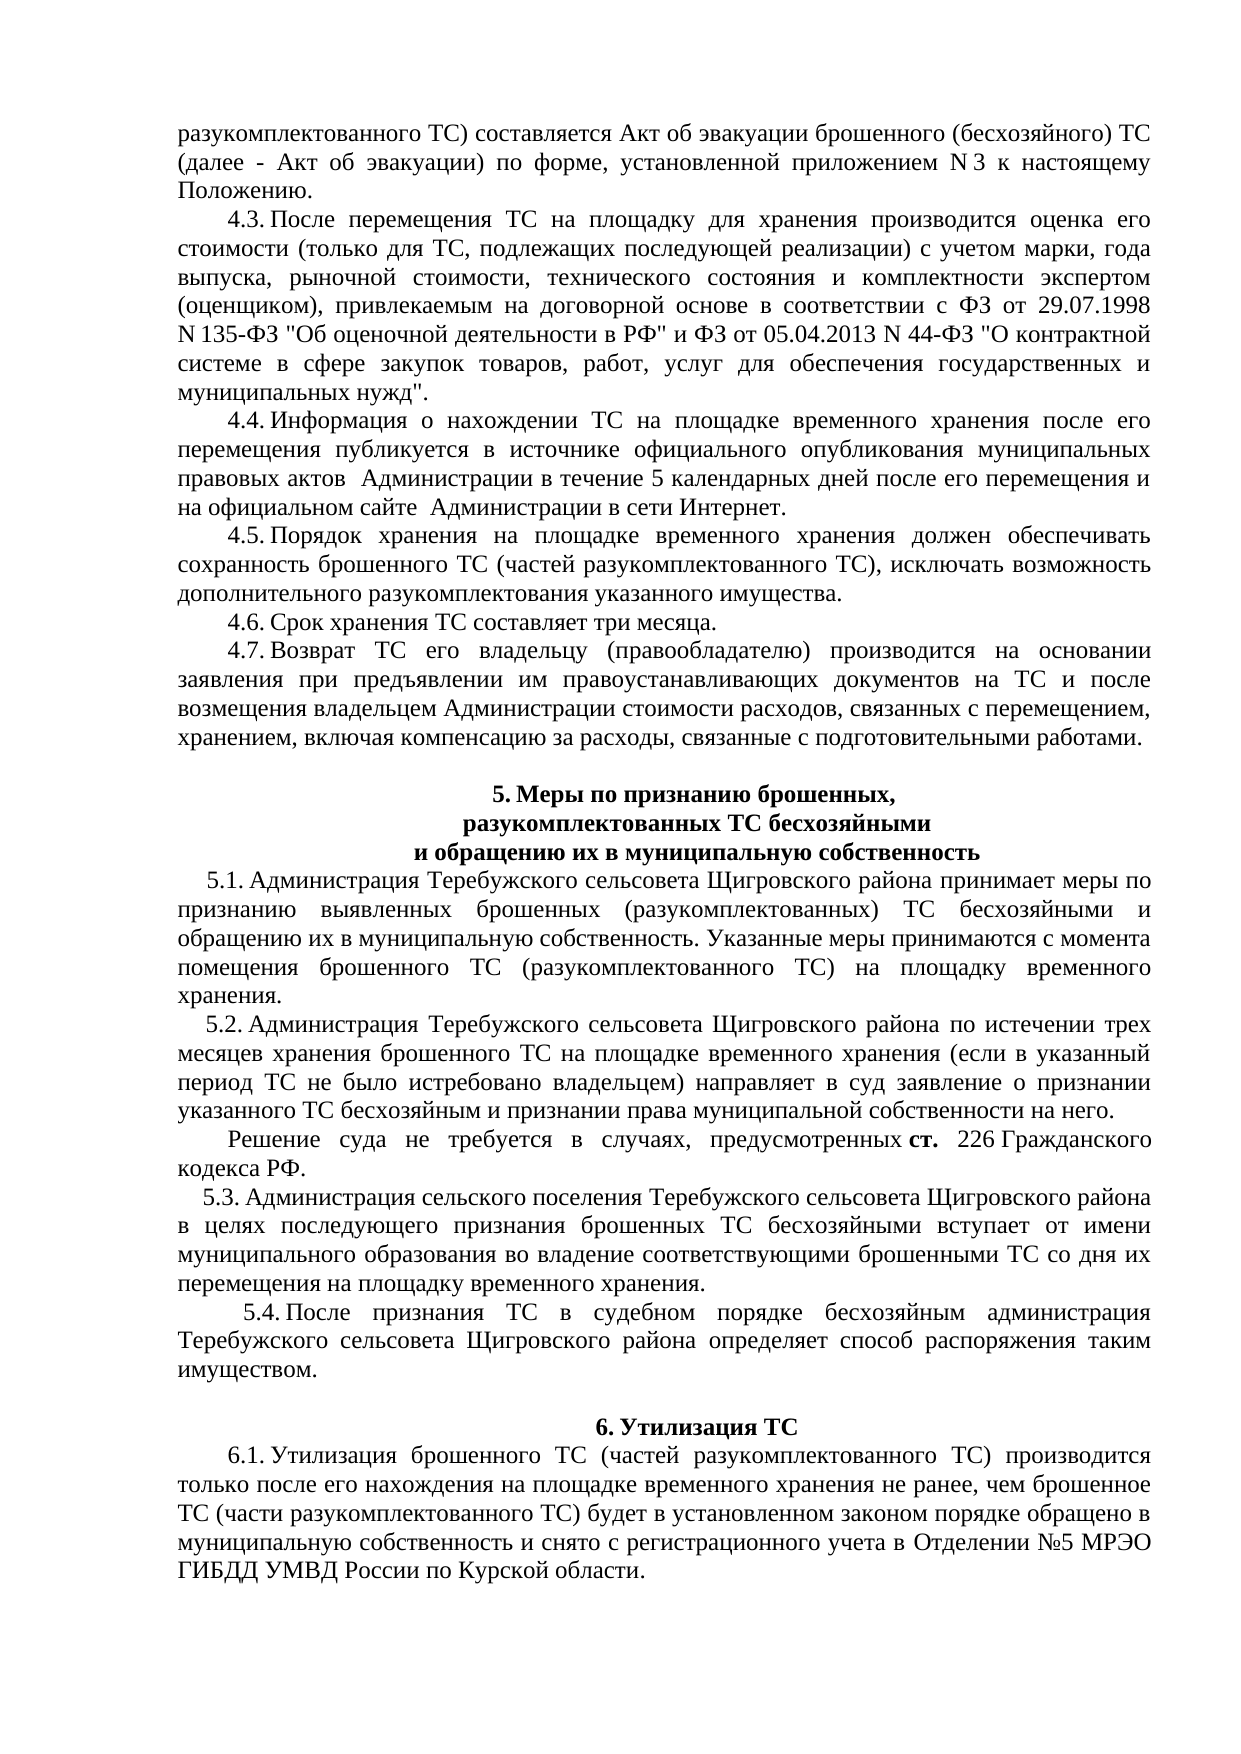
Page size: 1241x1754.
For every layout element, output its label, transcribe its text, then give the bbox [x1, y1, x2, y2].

text 5.2. Администрация Теребужского сельсовета Щигровского района по истечении трех месяцев хранения брошенного ТС на площадке временного хранения (если в указанный период ТС не было истребовано владельцем) направляет в суд заявление о признании указанного ТС бесхозяйным и признании права муниципальной собственности на него. [177, 1009, 1152, 1124]
text 5.4. После признания ТС в судебном порядке бесхозяйным администрация Теребужского сельсовета Щигровского района определяет способ распоряжения таким имуществом. [177, 1297, 1152, 1383]
text 6. Утилизация ТС [242, 1412, 1152, 1441]
text 5.3. Администрация сельского поселения Теребужского сельсовета Щигровского района в целях последующего признания брошенных ТС бесхозяйными вступает от имени муниципального образования во владение соответствующими брошенными ТС со дня их перемещения на площадку временного хранения. [177, 1182, 1152, 1297]
text 5.1. Администрация Теребужского сельсовета Щигровского района принимает меры по признанию выявленных брошенных (разукомплектованных) ТС бесхозяйными и обращению их в муниципальную собственность. Указанные меры принимаются с момента помещения брошенного ТС (разукомплектованного ТС) на площадку временного хранения. [177, 866, 1152, 1009]
text 4.3. После перемещения ТС на площадку для хранения производится оценка его стоимости (только для ТС, подлежащих последующей реализации) с учетом марки, года выпуска, рыночной стоимости, технического состояния и комплектности экспертом (оценщиком), привлекаемым на договорной основе в соответствии с ФЗ от 29.07.1998 N 135-ФЗ "Об оценочной деятельности в РФ" и ФЗ от 05.04.2013 N 44-ФЗ "О контрактной системе в сфере закупок товаров, работ, услуг для обеспечения государственных и муниципальных нужд". [177, 204, 1152, 406]
text 4.6. Срок хранения ТС составляет три месяца. [177, 607, 1152, 636]
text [177, 118, 1152, 204]
text 4.4. Информация о нахождении ТС на площадке временного хранения после его перемещения публикуется в источнике официального опубликования муниципальных правовых актов Администрации в течение 5 календарных дней после его перемещения и на официальном сайте Администрации в сети Интернет. [177, 406, 1152, 521]
text Решение суда не требуется в случаях, предусмотренных ст. 226 Гражданского кодекса РФ. [177, 1124, 1152, 1182]
text 4.7. Возврат ТС его владельцу (правообладателю) производится на основании заявления при предъявлении им правоустанавливающих документов на ТС и после возмещения владельцем Администрации стоимости расходов, связанных с перемещением, хранением, включая компенсацию за расходы, связанные с подготовительными работами. [177, 636, 1152, 751]
text 6.1. Утилизация брошенного ТС (частей разукомплектованного ТС) производится только после его нахождения на площадке временного хранения не ранее, чем брошенное ТС (части разукомплектованного ТС) будет в установленном законом порядке обращено в муниципальную собственность и снято с регистрационного учета в Отделении №5 МРЭО ГИБДД УМВД России по Курской области. [177, 1441, 1152, 1584]
text 5. Меры по признанию брошенных, разукомплектованных ТС бесхозяйными и обращению их в муниципальную собственность [242, 779, 1152, 866]
text 4.5. Порядок хранения на площадке временного хранения должен обеспечивать сохранность брошенного ТС (частей разукомплектованного ТС), исключать возможность дополнительного разукомплектования указанного имущества. [177, 521, 1152, 607]
